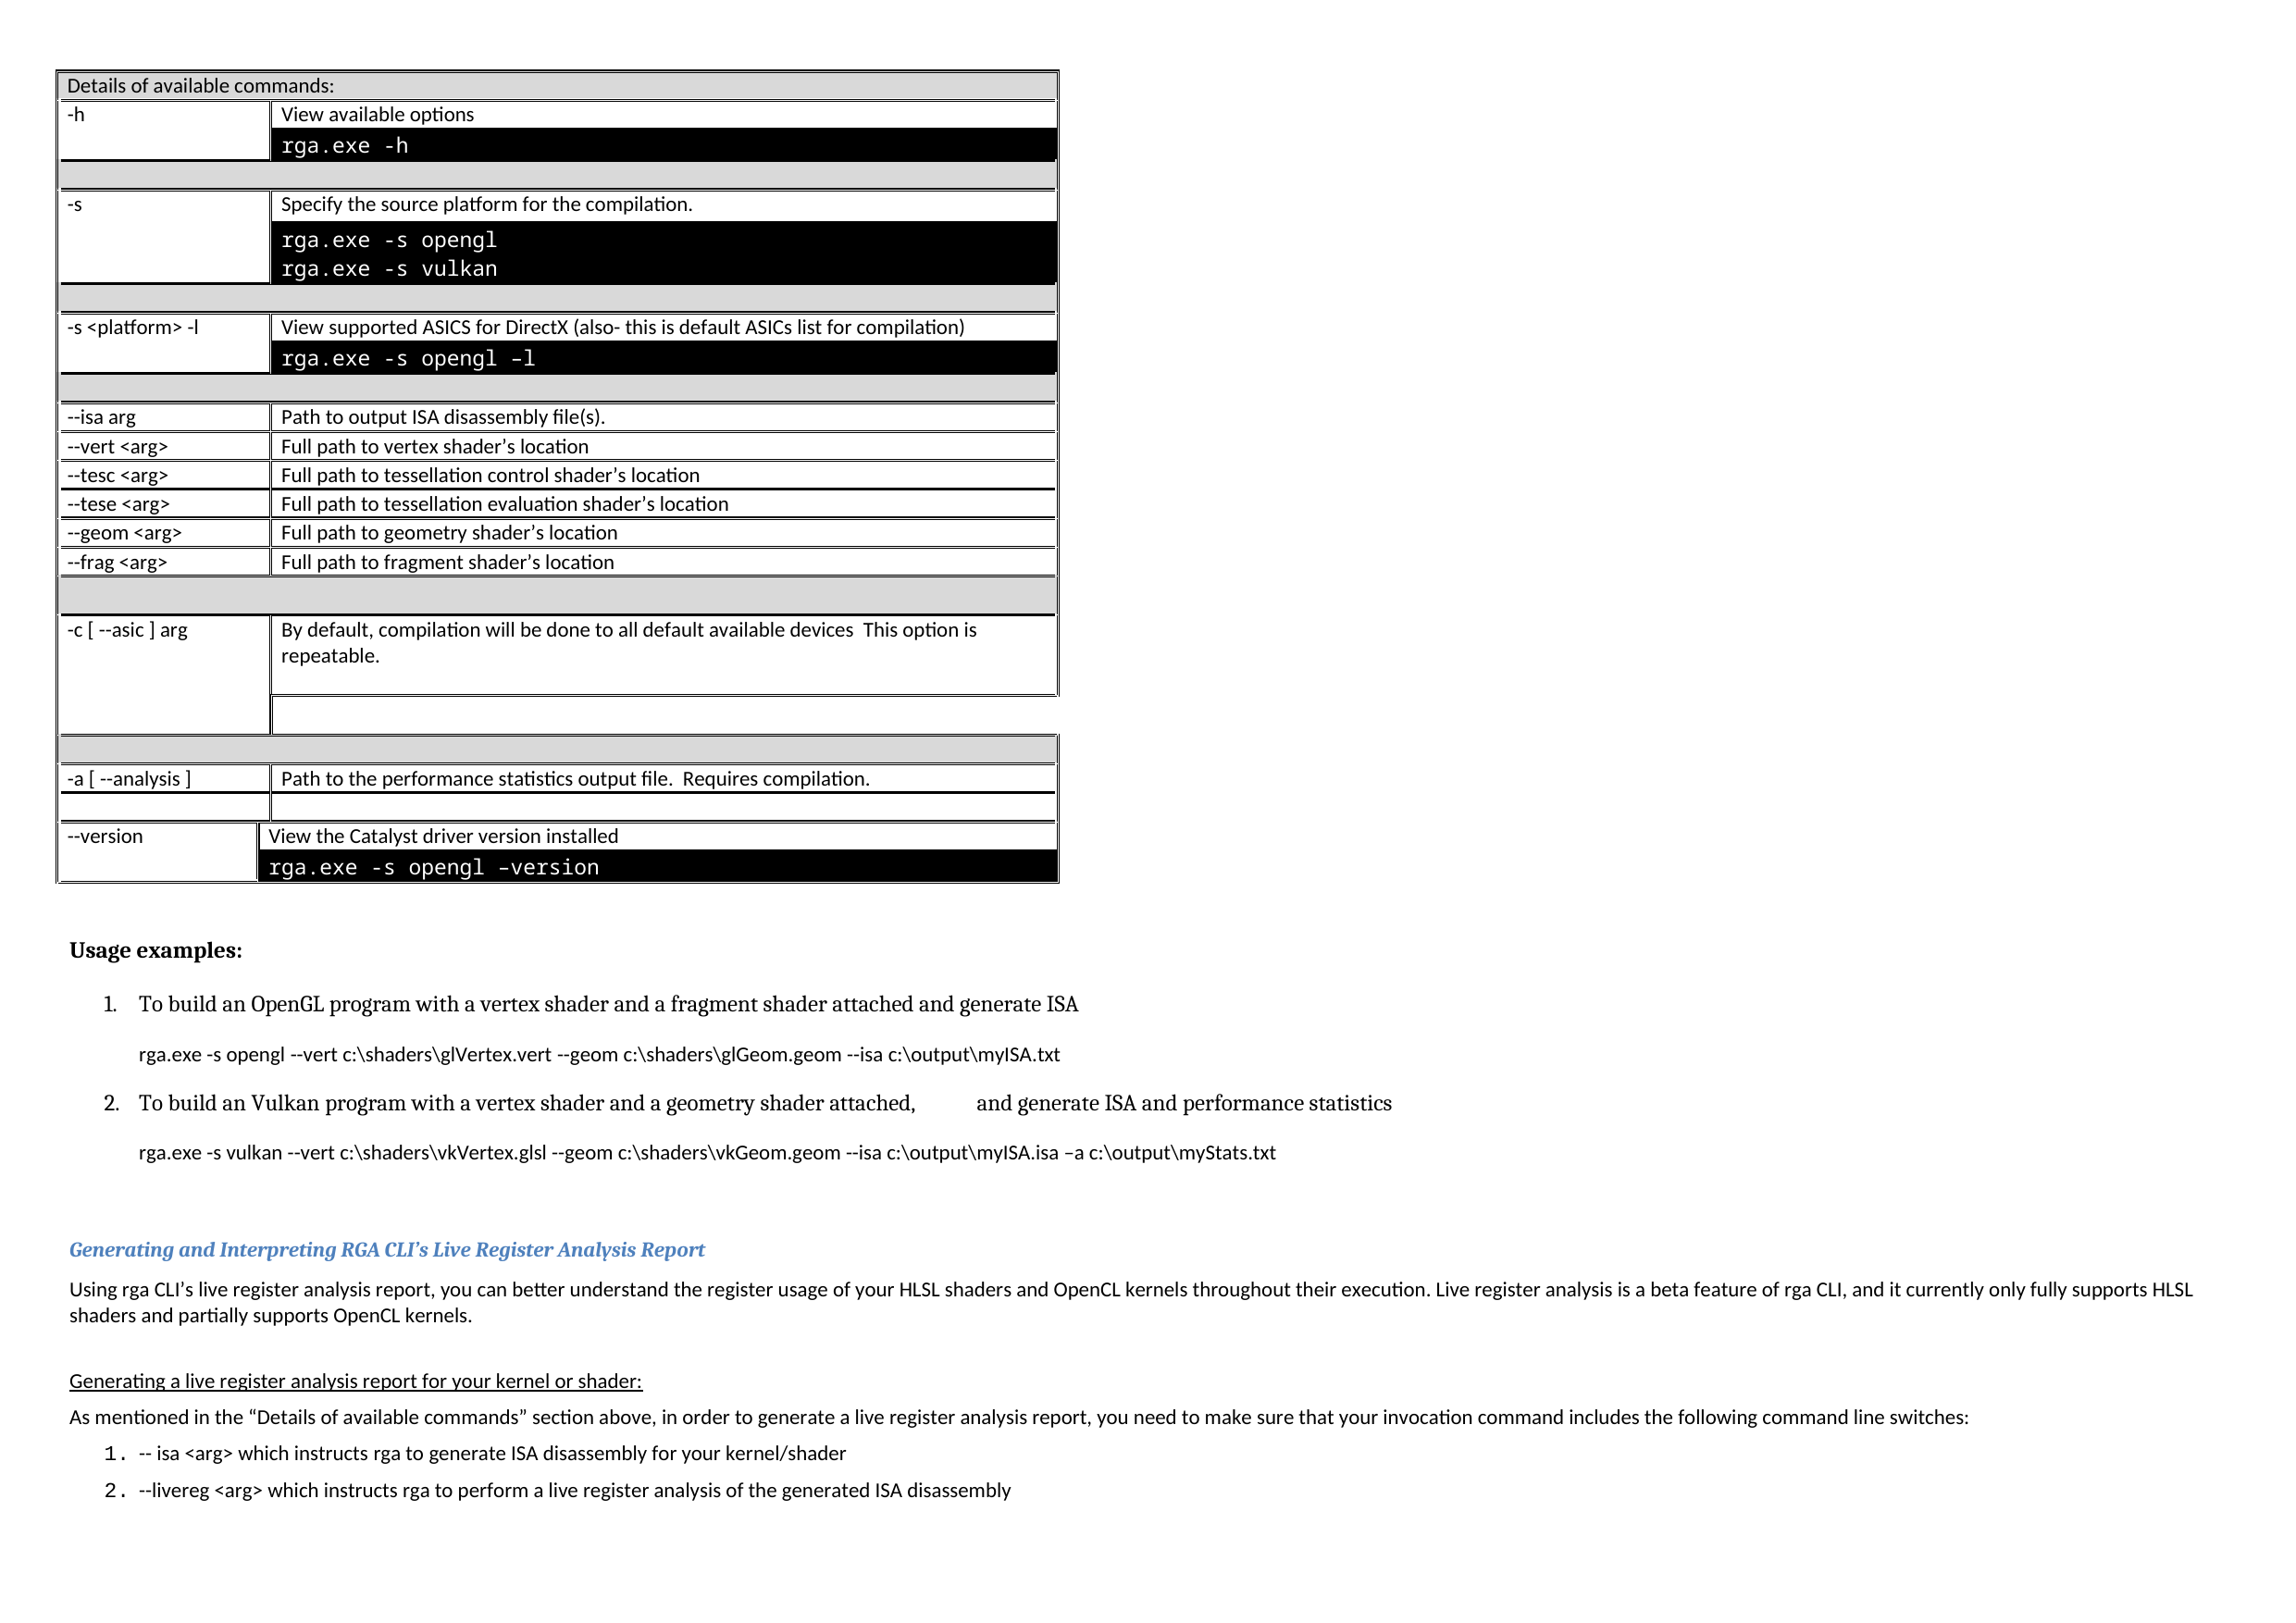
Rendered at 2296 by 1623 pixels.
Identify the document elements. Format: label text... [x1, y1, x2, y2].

table_cell --geom <arg> [58, 516, 269, 545]
table_cell --version [58, 820, 258, 881]
table_cell --tese <arg> [58, 488, 269, 516]
table_cell rga.exe -s opengl rga.exe -s vulkan [272, 221, 1057, 282]
text Generating a live register analysis report for your kernel or shader: [69, 1368, 2226, 1394]
table_cell [58, 372, 1057, 401]
text rga.exe -s vulkan --vert c:\shaders\vkVertex.glsl --geom c:\shaders\vkGeom.geom --isa c:\output\myISA.isa –a c:\output\myStats.txt [69, 1140, 2226, 1166]
table_cell Full path to geometry shader’s location [272, 516, 1057, 545]
table_cell [272, 791, 1057, 820]
table_cell Full path to tessellation control shader’s location [271, 459, 1058, 488]
table_cell Path to the performance statistics output file. Requires compilation. [271, 762, 1058, 791]
table_cell Full path to fragment shader’s location [272, 546, 1057, 575]
table_cell [58, 791, 269, 820]
text As mentioned in the “Details of available commands” section above, in order to generate a live register analysis report, you need to make sure that your invocation command includes the following command line switches: [69, 1404, 2226, 1430]
table_cell Specify the source platform for the compilation. [272, 188, 1057, 221]
list To build an Vulkan program with a vertex shader and a geometry shader attached, and generate ISA and performance statistics [104, 1090, 2226, 1117]
list -- isa <arg> which instructs rga to generate ISA disassembly for your kernel/shader [104, 1440, 2226, 1467]
table_cell View supported ASICS for DirectX (also- this is default ASICs list for compilation) [272, 311, 1057, 340]
table_cell [58, 159, 1057, 188]
table_cell --isa arg [58, 401, 269, 429]
table_cell rga.exe -h [271, 128, 1058, 159]
table_cell Full path to vertex shader’s location [272, 430, 1057, 459]
table_header Details of available commands: [58, 73, 1057, 98]
text rga.exe -s opengl --vert c:\shaders\glVertex.vert --geom c:\shaders\glGeom.geom --isa c:\output\myISA.txt [69, 1041, 2226, 1067]
table_cell [58, 734, 1058, 762]
text Using rga CLI’s live register analysis report, you can better understand the register usage of your HLSL shaders and OpenCL kernels throughout their execution. Live register analysis is a beta feature of rga CLI, and it currently only fully supports HLSL shaders and partially supports OpenCL kernels. [69, 1276, 2226, 1328]
table_cell [58, 282, 1057, 311]
table_cell Path to output ISA disassembly file(s). [272, 401, 1057, 429]
list --livereg <arg> which instructs rga to perform a live register analysis of the generated ISA disassembly [104, 1477, 2226, 1504]
table_cell -c [ --asic ] arg [56, 613, 269, 733]
text Usage examples: [69, 937, 2226, 964]
table_cell --frag <arg> [58, 546, 269, 575]
table_cell rga.exe -s opengl –l [272, 341, 1057, 372]
table_cell View the Catalyst driver version installed [260, 820, 1057, 849]
subtitle Generating and Interpreting RGA CLI’s Live Register Analysis Report [69, 1238, 2226, 1262]
list To build an OpenGL program with a vertex shader and a fragment shader attached and generate ISA [104, 991, 2226, 1018]
table_cell Full path to tessellation evaluation shader’s location [272, 488, 1057, 516]
table_cell -s <platform> -l [58, 311, 269, 372]
table_cell --vert <arg> [58, 430, 269, 459]
table_cell View available options [271, 98, 1057, 128]
table_cell -s [58, 188, 269, 282]
table_cell -a [ --analysis ] [56, 762, 271, 791]
table_cell -h [58, 98, 271, 159]
table_cell By default, compilation will be done to all default available devices This option is repeatable. [272, 613, 1058, 694]
table_cell --tesc <arg> [56, 459, 271, 488]
table_cell [56, 575, 1058, 613]
table_cell rga.exe -s opengl –version [258, 849, 1057, 881]
